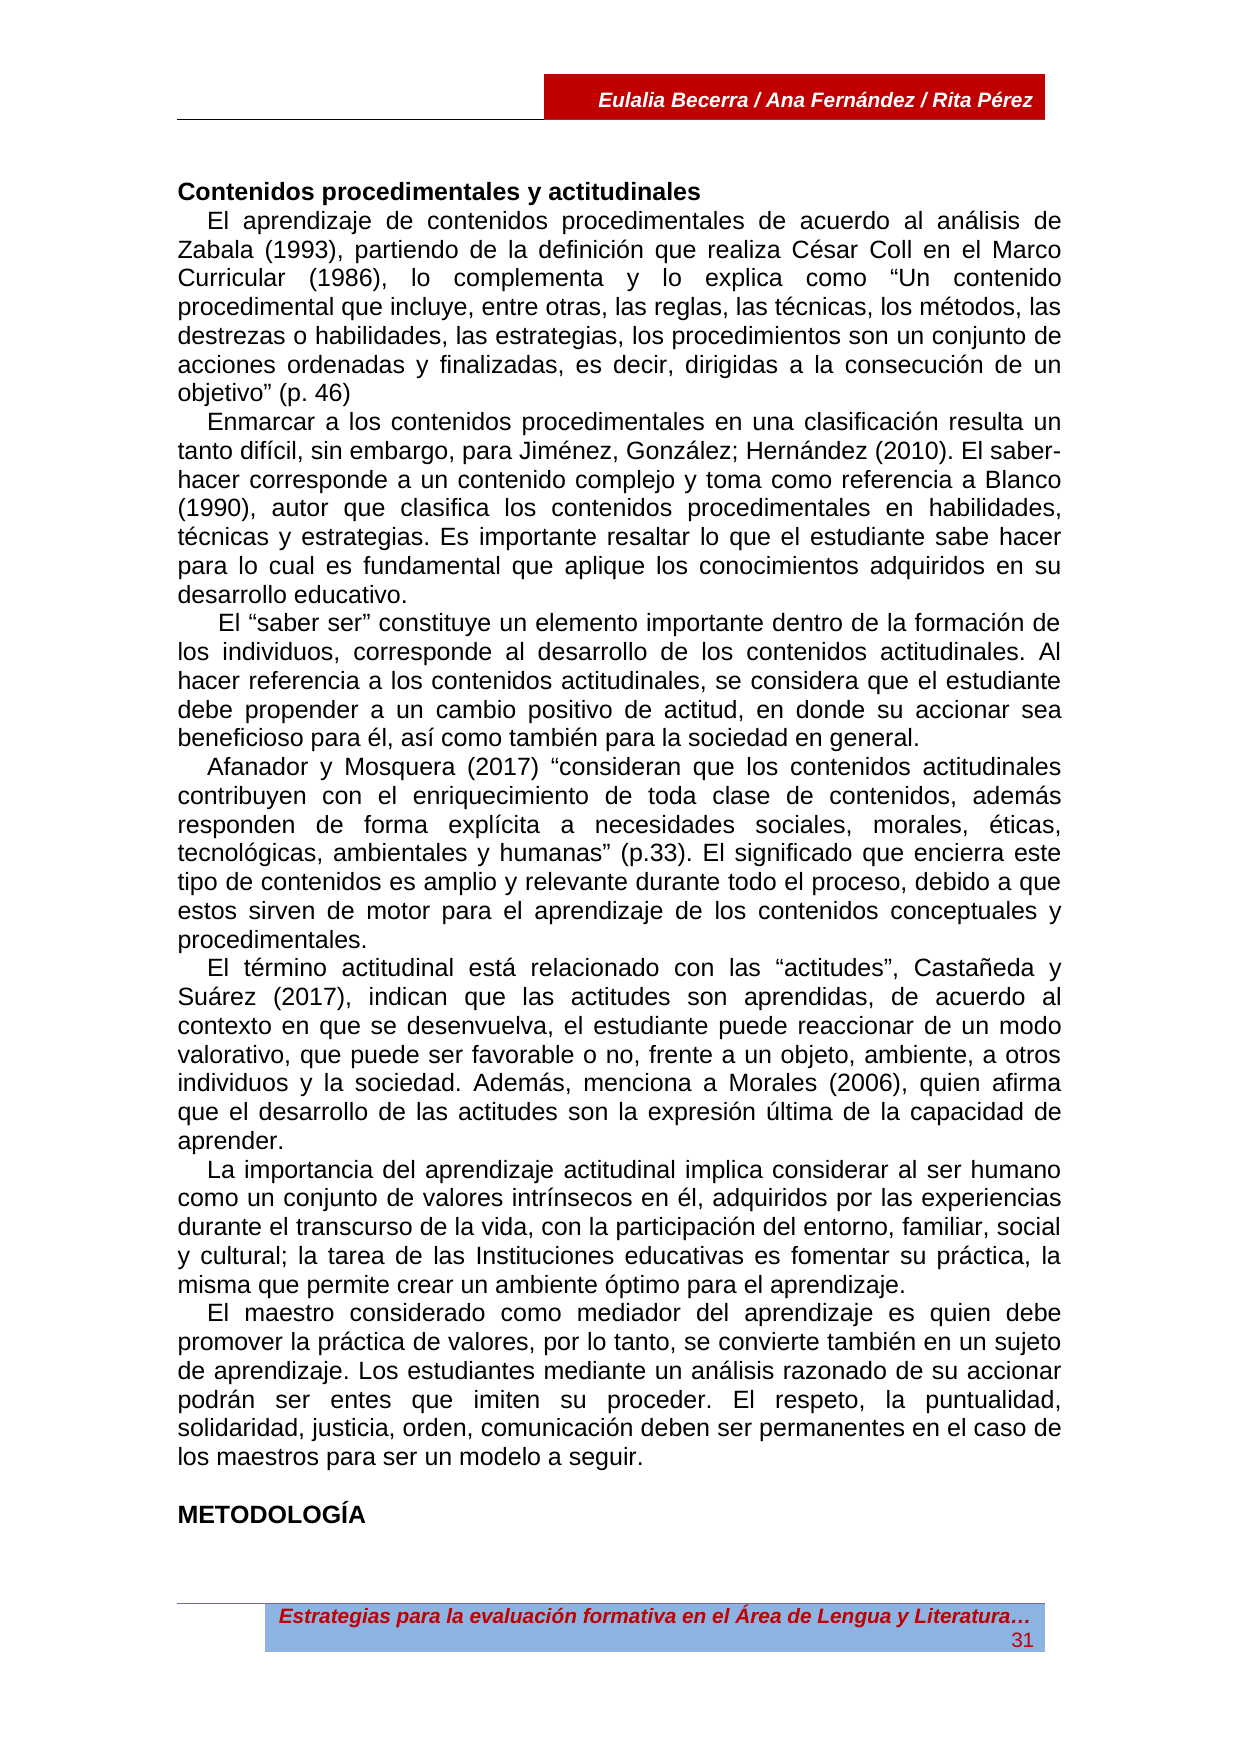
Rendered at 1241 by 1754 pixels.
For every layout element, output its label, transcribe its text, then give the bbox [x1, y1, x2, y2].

text El “saber ser” constituye un elemento importante dentro de la formación de los individuos, corresponde al desarrollo de los contenidos actitudinales. Al hacer referencia a los contenidos actitudinales, se considera que el estudiante debe propender a un cambio positivo de actitud, en donde su accionar sea beneficioso para él, así como también para la sociedad en general. [177, 608, 1063, 752]
text Afanador y Mosquera (2017) “consideran que los contenidos actitudinales contribuyen con el enriquecimiento de toda clase de contenidos, además responden de forma explícita a necesidades sociales, morales, éticas, tecnológicas, ambientales y humanas” (p.33). El significado que encierra este tipo de contenidos es amplio y relevante durante todo el proceso, debido a que estos sirven de motor para el aprendizaje de los contenidos conceptuales y procedimentales. [177, 752, 1063, 953]
text La importancia del aprendizaje actitudinal implica considerar al ser humano como un conjunto de valores intrínsecos en él, adquiridos por las experiencias durante el transcurso de la vida, con la participación del entorno, familiar, social y cultural; la tarea de las Instituciones educativas es fomentar su práctica, la misma que permite crear un ambiente óptimo para el aprendizaje. [177, 1155, 1063, 1298]
text Enmarcar a los contenidos procedimentales en una clasificación resulta un tanto difícil, sin embargo, para Jiménez, González; Hernández (2010). El saber-hacer corresponde a un contenido complejo y toma como referencia a Blanco (1990), autor que clasifica los contenidos procedimentales en habilidades, técnicas y estrategias. Es importante resaltar lo que el estudiante sabe hacer para lo cual es fundamental que aplique los conocimientos adquiridos en su desarrollo educativo. [177, 407, 1063, 608]
text Contenidos procedimentales y actitudinales [177, 177, 1063, 206]
text El maestro considerado como mediador del aprendizaje es quien debe promover la práctica de valores, por lo tanto, se convierte también en un sujeto de aprendizaje. Los estudiantes mediante un análisis razonado de su accionar podrán ser entes que imiten su proceder. El respeto, la puntualidad, solidaridad, justicia, orden, comunicación deben ser permanentes en el caso de los maestros para ser un modelo a seguir. [177, 1298, 1063, 1471]
text METODOLOGÍA [177, 1500, 1063, 1528]
text El término actitudinal está relacionado con las “actitudes”, Castañeda y Suárez (2017), indican que las actitudes son aprendidas, de acuerdo al contexto en que se desenvuelva, el estudiante puede reaccionar de un modo valorativo, que puede ser favorable o no, frente a un objeto, ambiente, a otros individuos y la sociedad. Además, menciona a Morales (2006), quien afirma que el desarrollo de las actitudes son la expresión última de la capacidad de aprender. [177, 953, 1063, 1155]
text El aprendizaje de contenidos procedimentales de acuerdo al análisis de Zabala (1993), partiendo de la definición que realiza César Coll en el Marco Curricular (1986), lo complementa y lo explica como “Un contenido procedimental que incluye, entre otras, las reglas, las técnicas, los métodos, las destrezas o habilidades, las estrategias, los procedimientos son un conjunto de acciones ordenadas y finalizadas, es decir, dirigidas a la consecución de un objetivo” (p. 46) [177, 206, 1063, 407]
